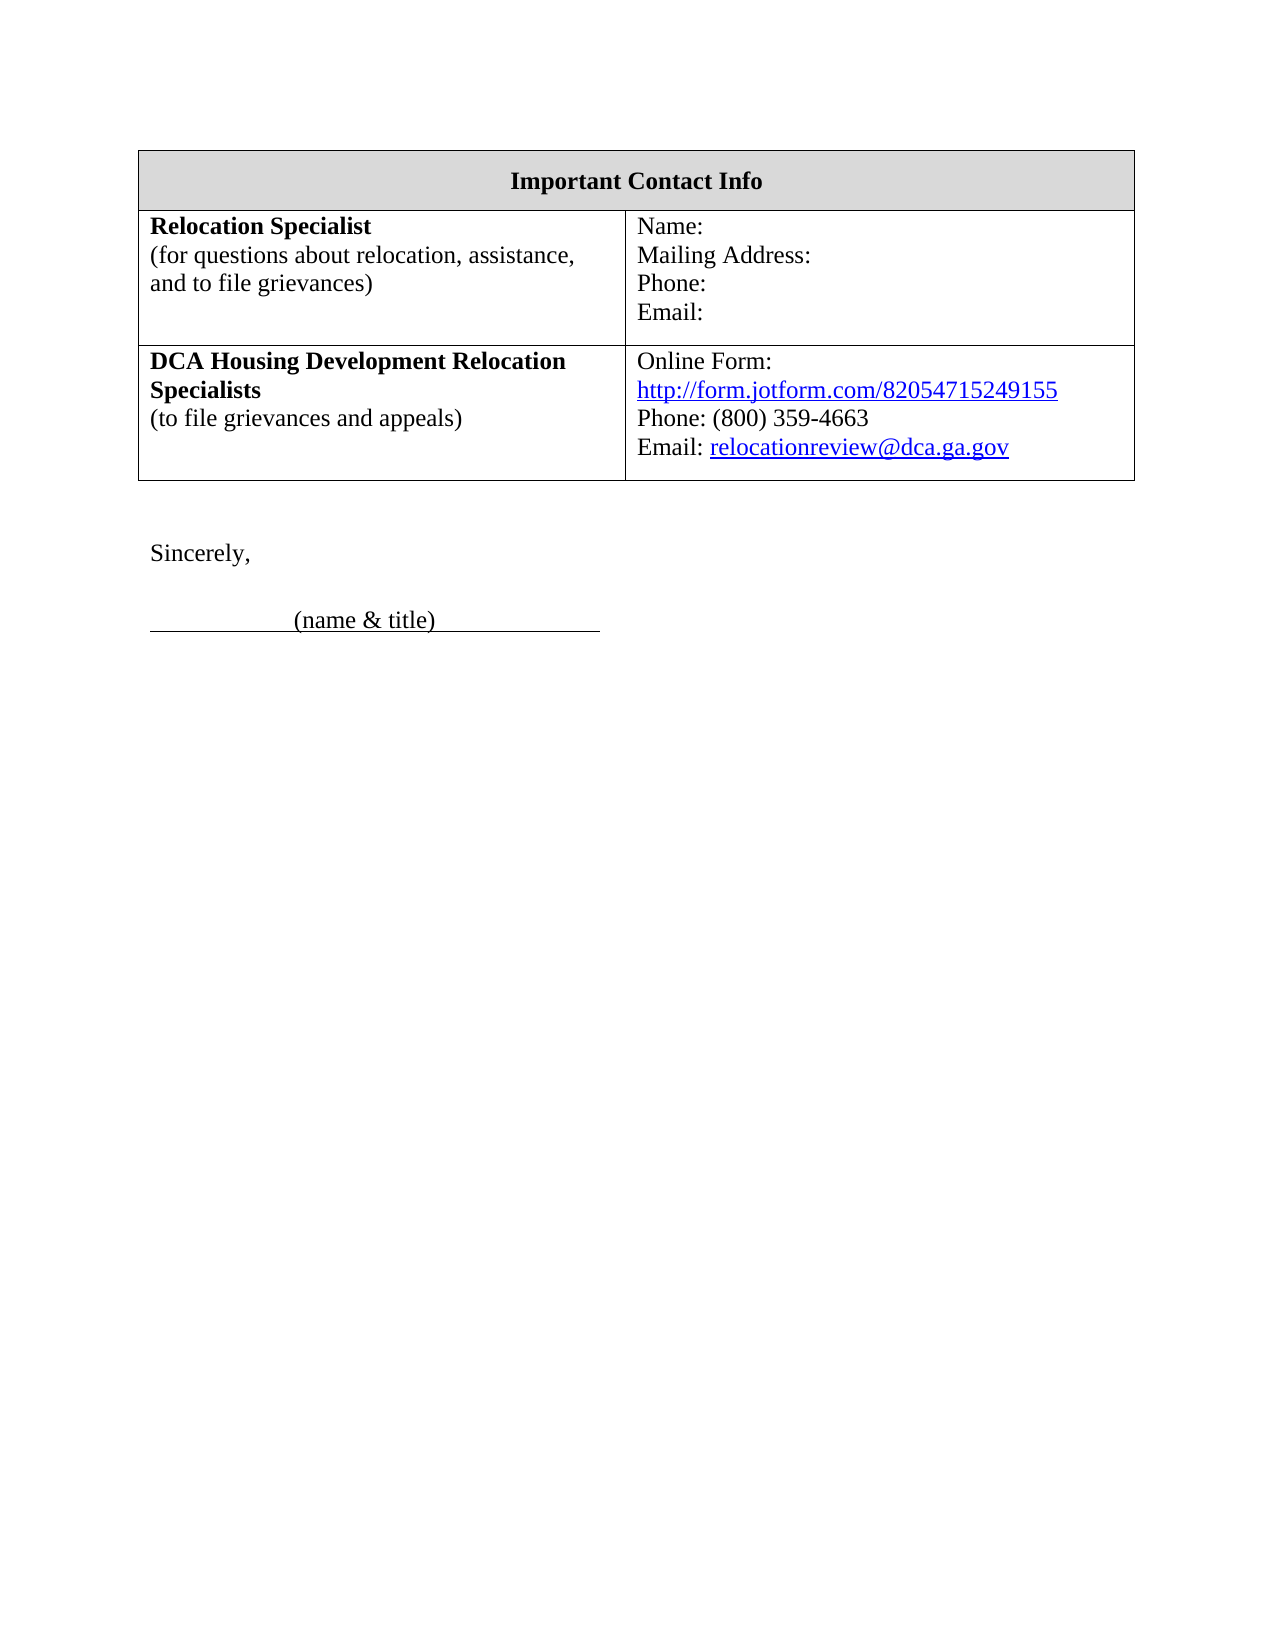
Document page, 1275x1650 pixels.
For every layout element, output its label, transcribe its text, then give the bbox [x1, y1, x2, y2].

table_cell Name: Mailing Address: Phone: Email: [626, 211, 1134, 345]
table_cell Relocation Specialist (for questions about relocation, assistance, and to file grievances) [139, 211, 625, 345]
table_cell Online Form: http://form.jotform.com/82054715249155 Phone: (800) 359-4663 Email: relocationreview@dca.ga.gov [626, 346, 1134, 480]
text Sincerely, [150, 538, 1055, 567]
table_cell DCA Housing Development Relocation Specialists (to file grievances and appeals) [139, 346, 625, 480]
text (name & title) [150, 606, 1125, 634]
table_header Important Contact Info [139, 151, 1134, 210]
